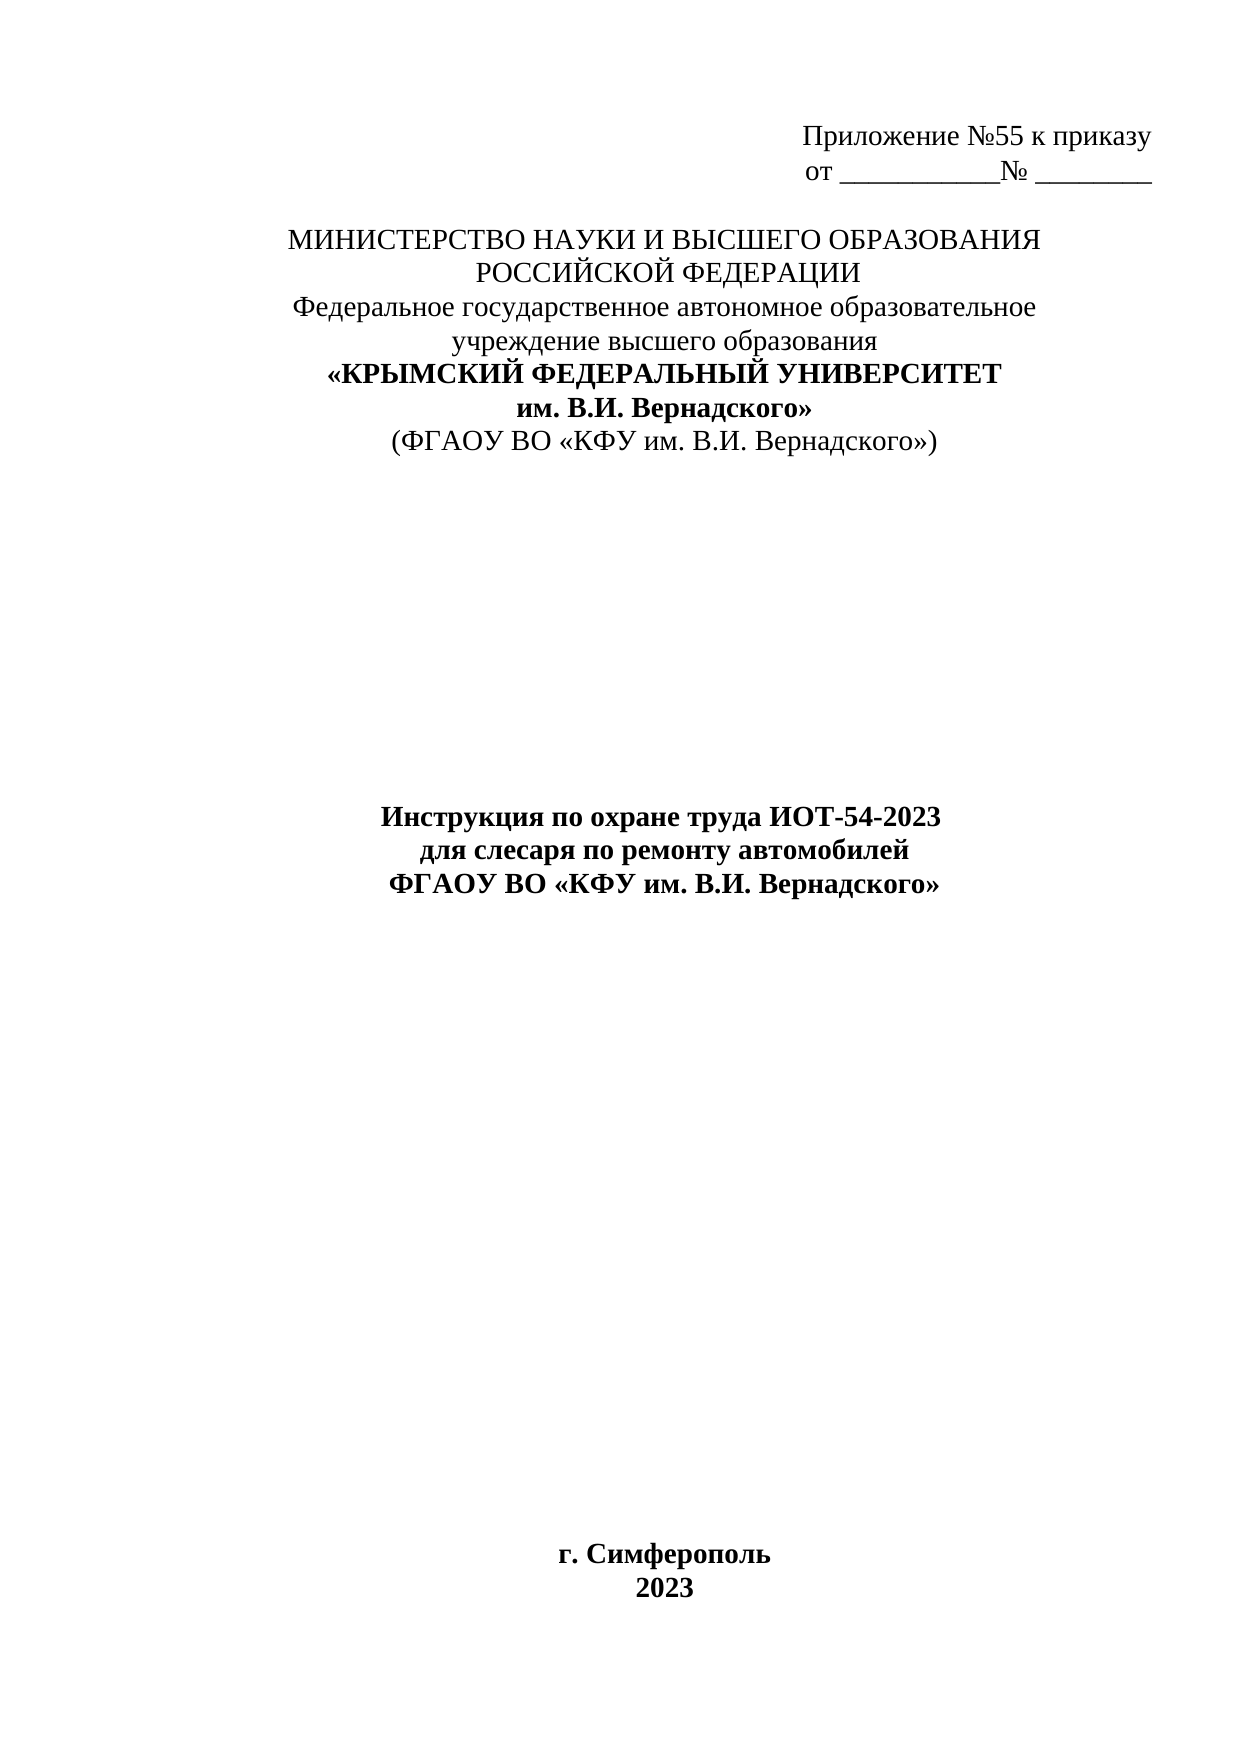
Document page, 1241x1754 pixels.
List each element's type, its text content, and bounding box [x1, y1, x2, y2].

text МИНИСТЕРСТВО НАУКИ И ВЫСШЕГО ОБРАЗОВАНИЯ РОССИЙСКОЙ ФЕДЕРАЦИИ [177, 222, 1152, 289]
text (ФГАОУ ВО «КФУ им. В.И. Вернадского») [177, 423, 1152, 457]
text Федеральное государственное автономное образовательное [177, 289, 1152, 323]
text Инструкция по охране труда ИОТ-54-2023 для слесаря по ремонту автомобилей [177, 799, 1152, 866]
text г. Симферополь [177, 1537, 1152, 1570]
text «КРЫМСКИЙ ФЕДЕРАЛЬНЫЙ УНИВЕРСИТЕТ им. В.И. Вернадского» [177, 356, 1152, 423]
text Приложение №55 к приказу [177, 118, 1152, 152]
text ФГАОУ ВО «КФУ им. В.И. Вернадского» [177, 866, 1152, 899]
text учреждение высшего образования [177, 323, 1152, 356]
text от ___________№ ________ [177, 153, 1152, 187]
text 2023 [177, 1570, 1152, 1604]
